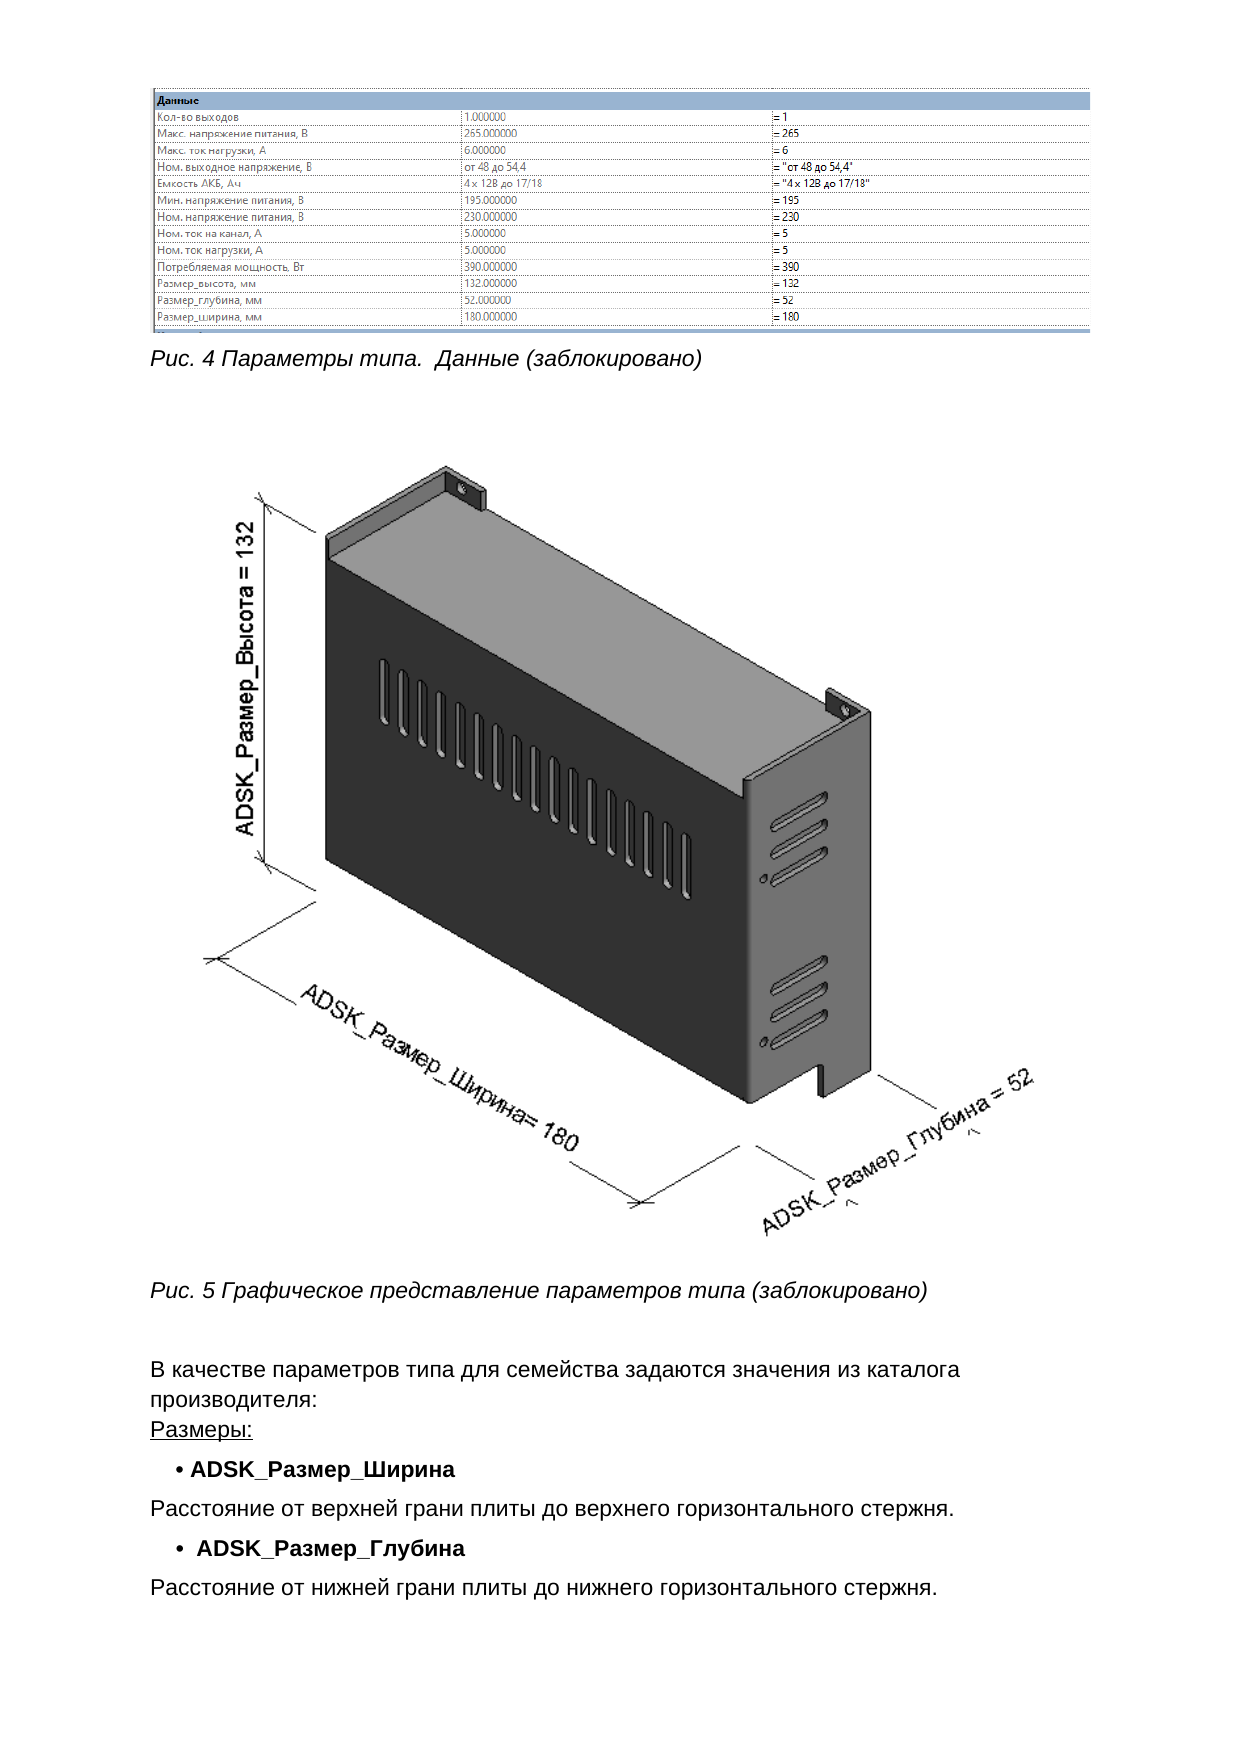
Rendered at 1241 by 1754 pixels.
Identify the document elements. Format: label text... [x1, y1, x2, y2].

text Рис. 4 Параметры типа. Данные (заблокировано) [150, 345, 1090, 372]
text Расстояние от нижней грани плиты до нижнего горизонтального стержня. [150, 1574, 1090, 1601]
text Рис. 5 Графическое представление параметров типа (заблокировано) [150, 1277, 1090, 1303]
text • ADSK_Размер_Ширина [150, 1456, 1090, 1482]
text • ADSK_Размер_Глубина [150, 1535, 1090, 1561]
picture [181, 424, 1059, 1264]
text Расстояние от верхней грани плиты до верхнего горизонтального стержня. [150, 1495, 1090, 1522]
picture [150, 88, 1091, 333]
text Размеры: [150, 1416, 1090, 1443]
text В качестве параметров типа для семейства задаются значения из каталога производителя: [150, 1356, 1090, 1412]
